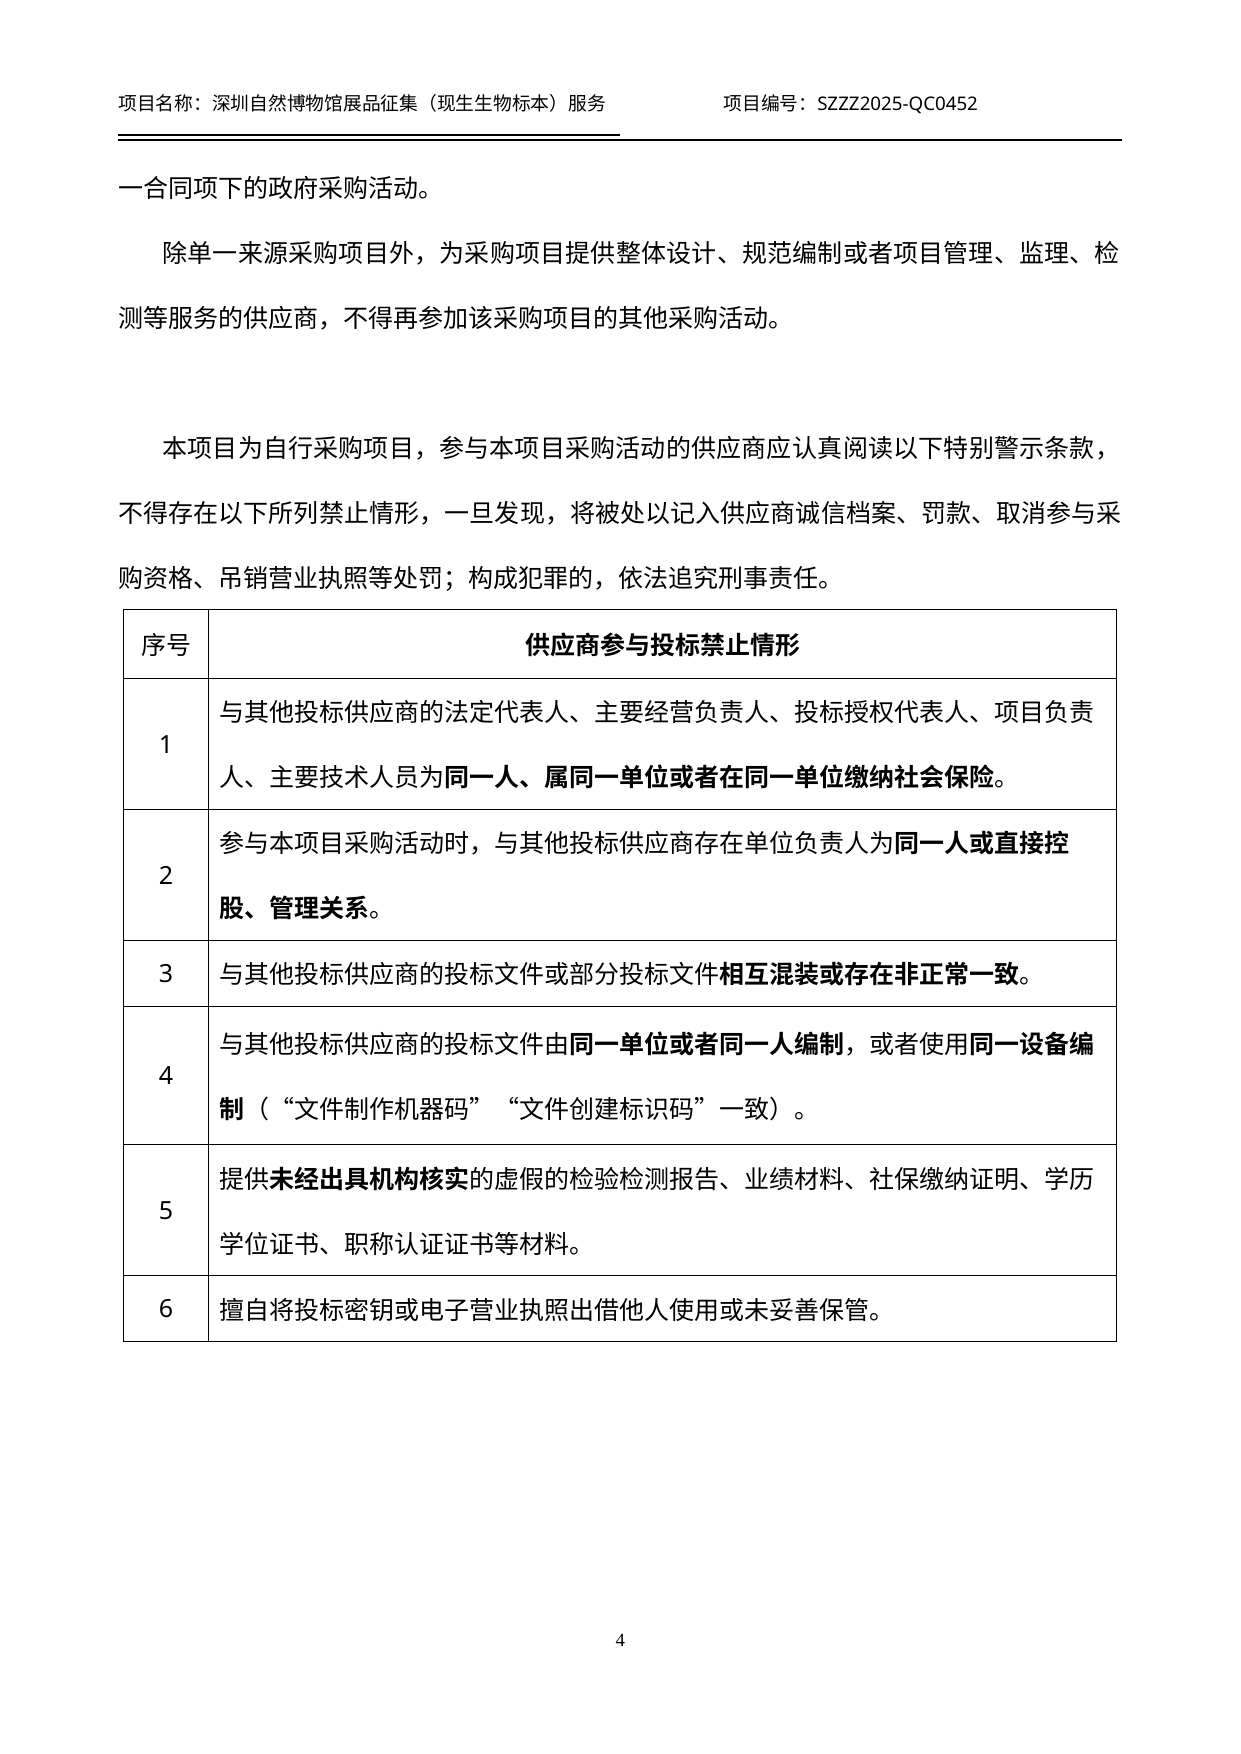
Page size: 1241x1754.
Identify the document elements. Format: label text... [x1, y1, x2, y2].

text 除单一来源采购项目外，为采购项目提供整体设计、规范编制或者项目管理、监理、检测等服务的供应商，不得再参加该采购项目的其他采购活动。 [118, 219, 1122, 349]
table_cell 提供未经出具机构核实的虚假的检验检测报告、业绩材料、社保缴纳证明、学历学位证书、职称认证证书等材料。 [209, 1145, 1116, 1275]
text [118, 154, 1122, 219]
table_cell 1 [124, 679, 208, 808]
table_cell 2 [124, 810, 208, 939]
table_cell 与其他投标供应商的投标文件由同一单位或者同一人编制，或者使用同一设备编制（“文件制作机器码”“文件创建标识码”一致）。 [209, 1007, 1116, 1144]
table_cell 6 [124, 1276, 208, 1341]
table_cell 与其他投标供应商的投标文件或部分投标文件相互混装或存在非正常一致。 [209, 941, 1116, 1006]
table_cell 与其他投标供应商的法定代表人、主要经营负责人、投标授权代表人、项目负责人、主要技术人员为同一人、属同一单位或者在同一单位缴纳社会保险。 [209, 679, 1116, 808]
table_cell 参与本项目采购活动时，与其他投标供应商存在单位负责人为同一人或直接控股、管理关系。 [209, 810, 1116, 939]
table_header 序号 [124, 610, 208, 677]
table_cell 擅自将投标密钥或电子营业执照出借他人使用或未妥善保管。 [209, 1276, 1116, 1341]
text 本项目为自行采购项目，参与本项目采购活动的供应商应认真阅读以下特别警示条款，不得存在以下所列禁止情形，一旦发现，将被处以记入供应商诚信档案、罚款、取消参与采购资格、吊销营业执照等处罚；构成犯罪的，依法追究刑事责任。 [118, 414, 1122, 609]
table_cell 3 [124, 941, 208, 1006]
table_cell 4 [124, 1007, 208, 1144]
table_cell 5 [124, 1145, 208, 1275]
table_header 供应商参与投标禁止情形 [209, 610, 1116, 677]
